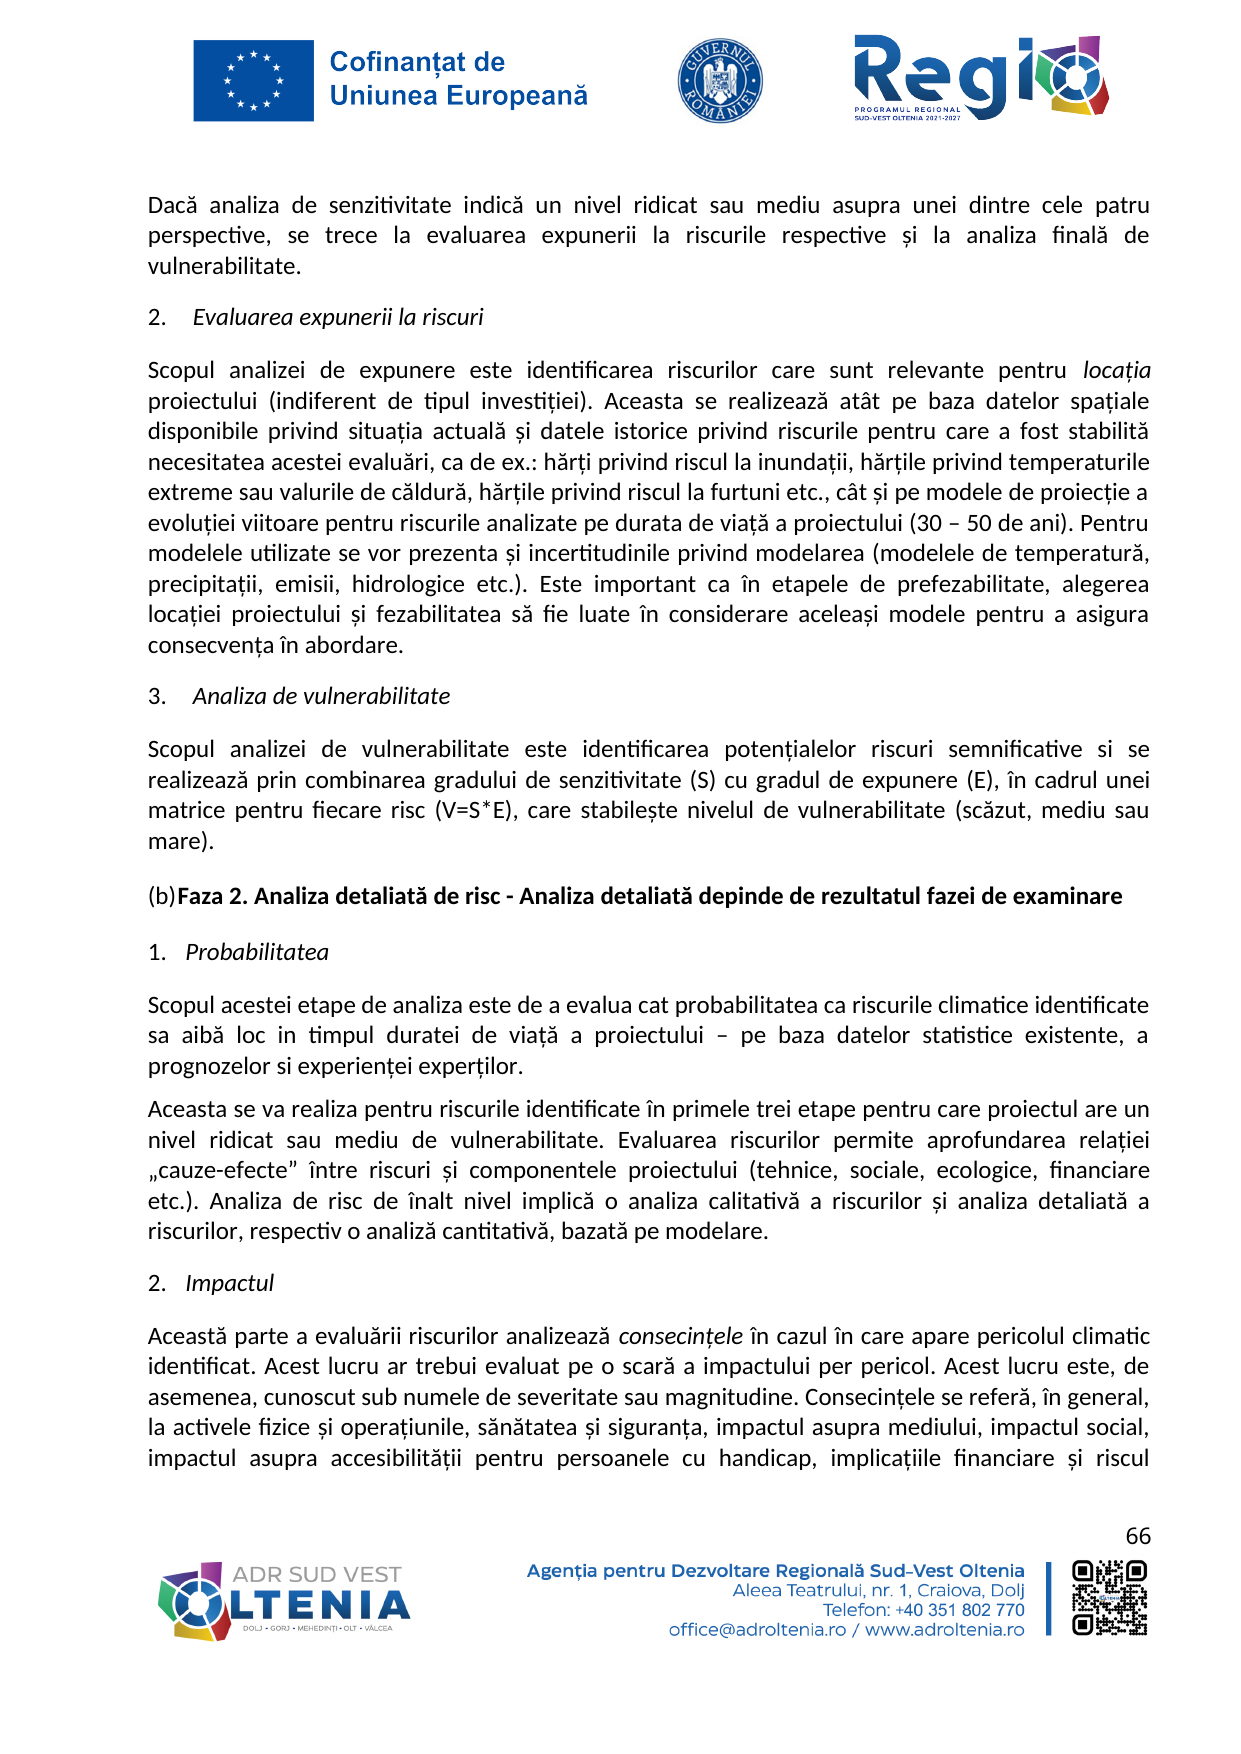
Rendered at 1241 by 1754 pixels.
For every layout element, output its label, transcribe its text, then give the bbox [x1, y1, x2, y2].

text Dacă analiza de senzitivitate indică un nivel ridicat sau mediu asupra unei dintre cele patru perspective, se trece la evaluarea expunerii la riscurile respective și la analiza finală de vulnerabilitate. [148, 189, 1152, 280]
list Impactul [148, 1267, 1152, 1297]
picture [188, 35, 590, 125]
list Probabilitatea [148, 936, 1152, 967]
text (b) Faza 2. Analiza detaliată de risc - Analiza detaliată depinde de rezultatul fazei de examinare [148, 881, 1152, 911]
text Scopul analizei de expunere este identificarea riscurilor care sunt relevante pentru locația proiectului (indiferent de tipul investiției). Aceasta se realizează atât pe baza datelor spațiale disponibile privind situația actuală și datele istorice privind riscurile pentru care a fost stabilită necesitatea acestei evaluări, ca de ex.: hărți privind riscul la inundații, hărțile privind temperaturile extreme sau valurile de căldură, hărțile privind riscul la furtuni etc., cât și pe modele de proiecție a evoluției viitoare pentru riscurile analizate pe durata de viață a proiectului (30 – 50 de ani). Pentru modelele utilizate se vor prezenta și incertitudinile privind modelarea (modelele de temperatură, precipitații, emisii, hidrologice etc.). Este important ca în etapele de prefezabilitate, alegerea locației proiectului și fezabilitatea să fie luate în considerare aceleași modele pentru a asigura consecvența în abordare. [148, 354, 1152, 659]
picture [148, 1551, 1152, 1648]
text Scopul analizei de vulnerabilitate este identificarea potențialelor riscuri semnificative si se realizează prin combinarea gradului de senzitivitate (S) cu gradul de expunere (E), în cadrul unei matrice pentru fiecare risc (V=S*E), care stabilește nivelul de vulnerabilitate (scăzut, mediu sau mare). [148, 733, 1152, 856]
list Analiza de vulnerabilitate [148, 680, 1152, 711]
list Evaluarea expunerii la riscuri [148, 301, 1152, 332]
text Scopul acestei etape de analiza este de a evalua cat probabilitatea ca riscurile climatice identificate sa aibă loc in timpul duratei de viață a proiectului – pe baza datelor statistice existente, a prognozelor si experienței experților. [148, 989, 1152, 1081]
picture [674, 36, 768, 126]
picture [852, 34, 1111, 123]
text Aceasta se va realiza pentru riscurile identificate în primele trei etape pentru care proiectul are un nivel ridicat sau mediu de vulnerabilitate. Evaluarea riscurilor permite aprofundarea relației „cauze-efecte” între riscuri și componentele proiectului (tehnice, sociale, ecologice, financiare etc.). Analiza de risc de înalt nivel implică o analiza calitativă a riscurilor și analiza detaliată a riscurilor, respectiv o analiză cantitativă, bazată pe modelare. [148, 1093, 1152, 1246]
